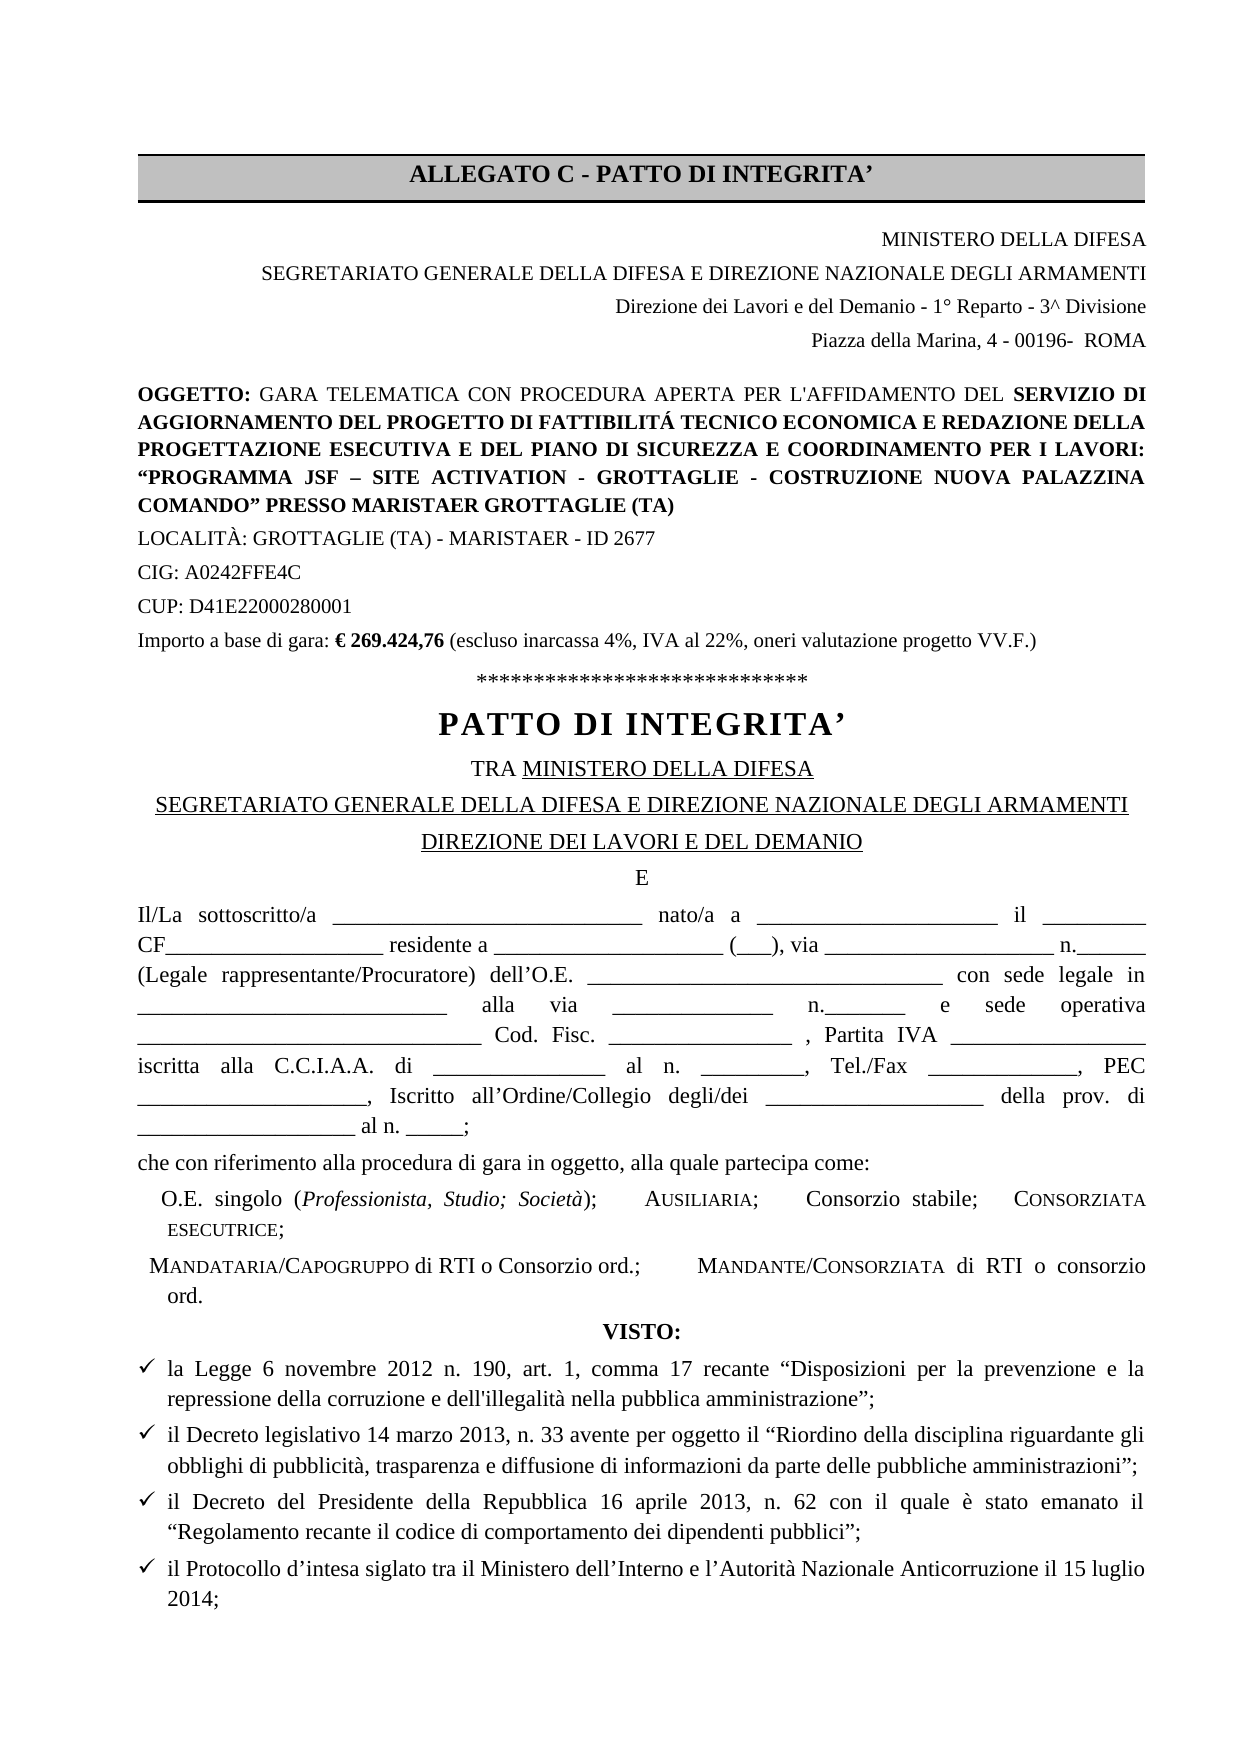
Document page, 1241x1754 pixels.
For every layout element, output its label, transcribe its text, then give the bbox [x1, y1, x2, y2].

list il Protocollo d’intesa siglato tra il Ministero dell’Interno e l’Autorità Nazionale Anticorruzione il 15 luglio 2014; [137, 1555, 1146, 1611]
text PATTO DI INTEGRITA’ [137, 704, 1146, 743]
text che con riferimento alla procedura di gara in oggetto, alla quale partecipa come: [137, 1148, 1146, 1175]
text SEGRETARIATO GENERALE DELLA DIFESA E DIREZIONE NAZIONALE DEGLI ARMAMENTI [137, 261, 1146, 284]
text LOCALITÀ: GROTTAGLIE (TA) - MARISTAER - ID 2677 [137, 526, 1146, 550]
text Importo a base di gara: € 269.424,76 (escluso inarcassa 4%, IVA al 22%, oneri valutazione progetto VV.F.) [137, 628, 1146, 652]
text DIREZIONE DEI LAVORI E DEL DEMANIO [137, 828, 1146, 854]
text VISTO: [137, 1318, 1146, 1345]
text  Mandataria/Capogruppo di RTI o Consorzio ord.;  Mandante/Consorziata di RTI o consorzio ord. [137, 1252, 1146, 1308]
text  O.E. singolo (Professionista, Studio; Società);  Ausiliaria;  Consorzio stabile;  Consorziata esecutrice; [137, 1185, 1146, 1242]
list il Decreto del Presidente della Repubblica 16 aprile 2013, n. 62 con il quale è stato emanato il “Regolamento recante il codice di comportamento dei dipendenti pubblici”; [137, 1488, 1146, 1545]
list il Decreto legislativo 14 marzo 2013, n. 33 avente per oggetto il “Riordino della disciplina riguardante gli obblighi di pubblicità, trasparenza e diffusione di informazioni da parte delle pubbliche amministrazioni”; [137, 1421, 1146, 1478]
text Piazza della Marina, 4 - 00196- ROMA [137, 328, 1146, 352]
text CIG: A0242FFE4C [137, 560, 1146, 584]
text SEGRETARIATO GENERALE DELLA DIFESA E DIREZIONE NAZIONALE DEGLI ARMAMENTI [137, 791, 1146, 818]
text CUP: D41E22000280001 [137, 594, 1146, 618]
text MINISTERO DELLA DIFESA [137, 227, 1146, 251]
text Direzione dei Lavori e del Demanio - 1° Reparto - 3^ Divisione [137, 294, 1146, 318]
text ***************************** [137, 668, 1146, 694]
text OGGETTO: GARA TELEMATICA CON PROCEDURA APERTA PER L'AFFIDAMENTO DEL SERVIZIO DI AGGIORNAMENTO DEL PROGETTO DI FATTIBILITÁ TECNICO ECONOMICA E REDAZIONE DELLA PROGETTAZIONE ESECUTIVA E DEL PIANO DI SICUREZZA E COORDINAMENTO PER I LAVORI: “PROGRAMMA JSF – SITE ACTIVATION - GROTTAGLIE - COSTRUZIONE NUOVA PALAZZINA COMANDO” PRESSO MARISTAER GROTTAGLIE (TA) [137, 382, 1146, 517]
text E [137, 864, 1146, 891]
text Il/La sottoscritto/a ___________________________ nato/a a _____________________ il _________ CF___________________ residente a ____________________ (___), via ____________________ n.______ (Legale rappresentante/Procuratore) dell’O.E. _______________________________ con sede legale in ___________________________ alla via ______________ n._______ e sede operativa ______________________________ Cod. Fisc. ________________ , Partita IVA _________________ iscritta alla C.C.I.A.A. di _______________ al n. _________, Tel./Fax _____________, PEC ____________________, Iscritto all’Ordine/Collegio degli/dei ___________________ della prov. di ___________________ al n. _____; [137, 901, 1146, 1138]
text TRA MINISTERO DELLA DIFESA [137, 755, 1146, 781]
list la Legge 6 novembre 2012 n. 190, art. 1, comma 17 recante “Disposizioni per la prevenzione e la repressione della corruzione e dell'illegalità nella pubblica amministrazione”; [137, 1355, 1146, 1411]
table_header ALLEGATO C - PATTO DI INTEGRITA’ [138, 156, 1145, 200]
